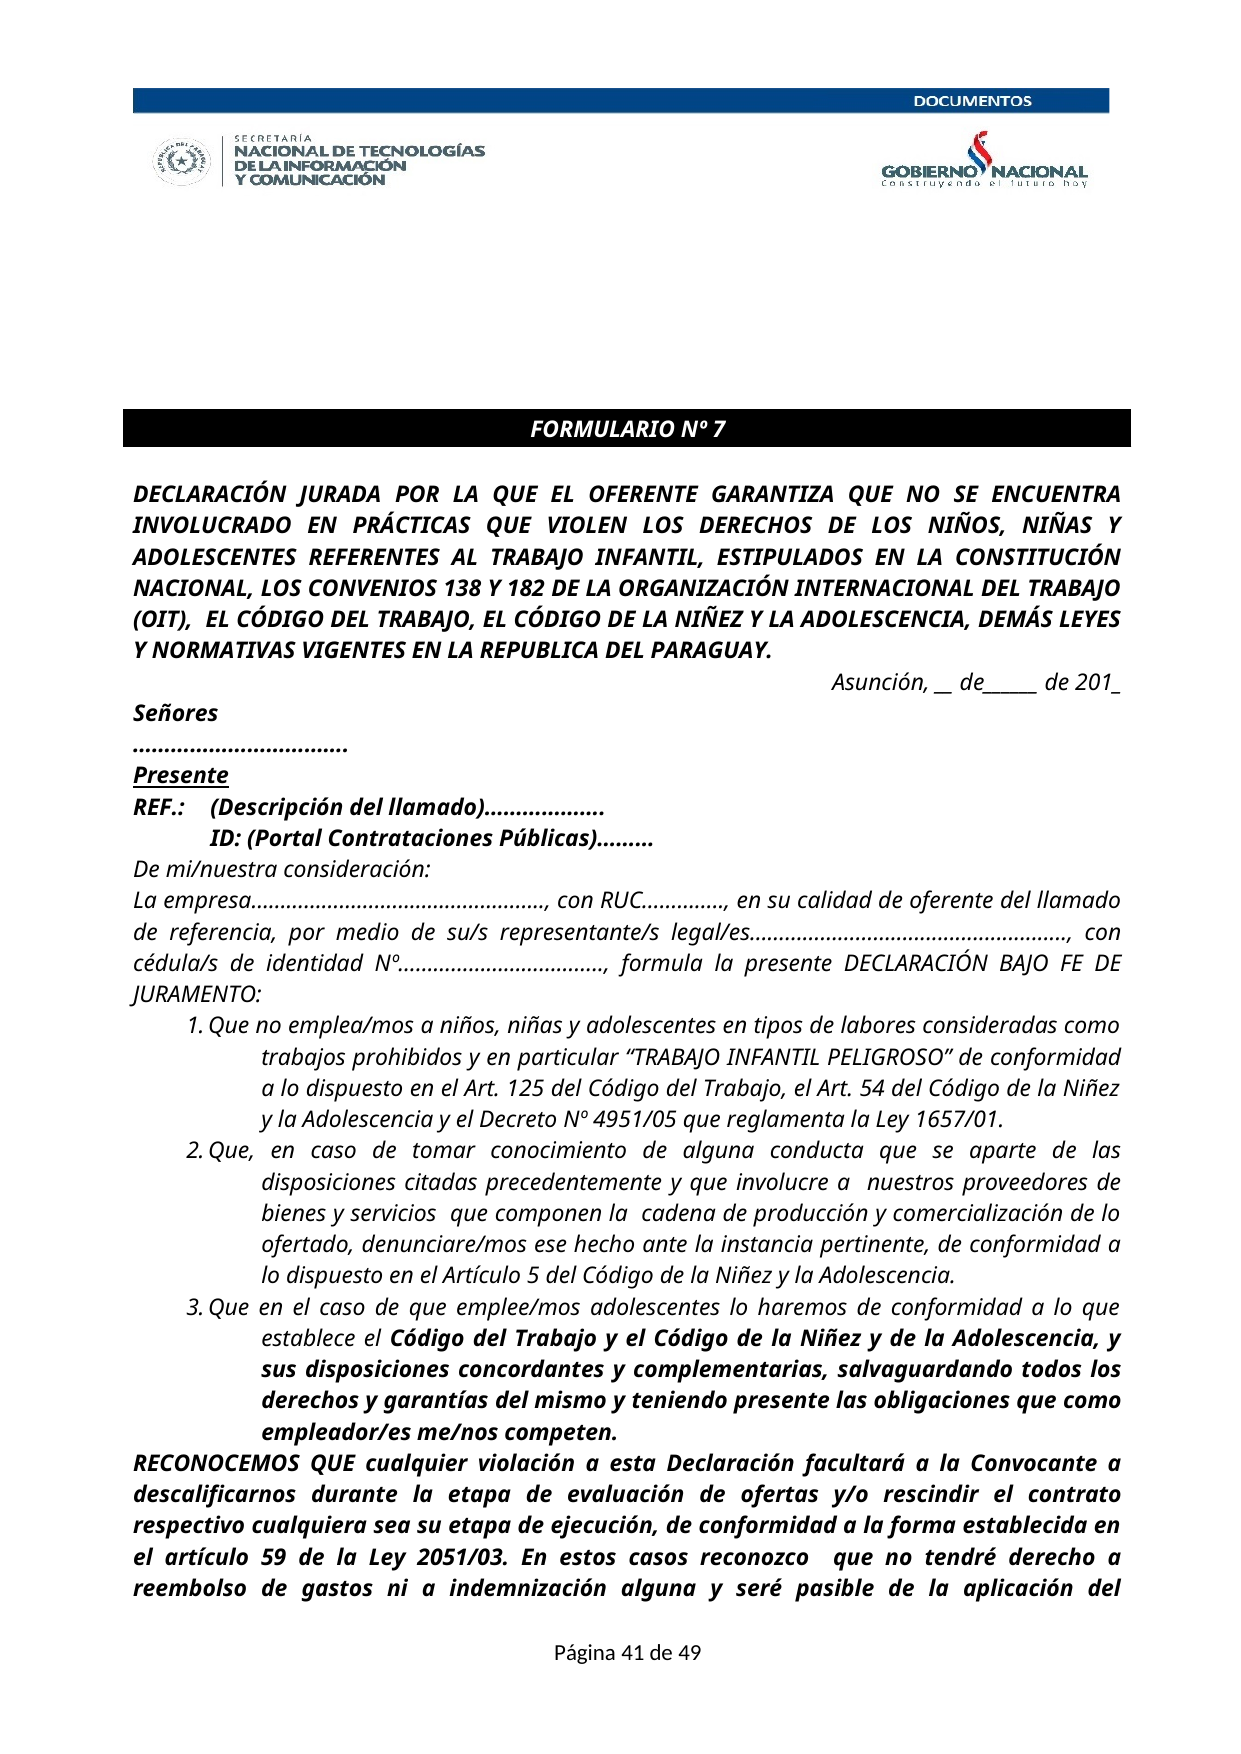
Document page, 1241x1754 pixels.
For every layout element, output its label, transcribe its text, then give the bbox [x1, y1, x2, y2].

table_header (Descripción del llamado)………………. ID: (Portal Contrataciones Públicas)……… [199, 791, 667, 853]
text Presente [133, 759, 1122, 791]
text La empresa………………………………………….., con RUC………….., en su calidad de oferente del llamado de referencia, por medio de su/s representante/s legal/es…………………….............................., con cédula/s de identidad Nº…………………………….., formula la presente DECLARACIÓN BAJO FE DE JURAMENTO: [133, 884, 1122, 1009]
text ……………………………. [133, 728, 1122, 759]
text DECLARACIÓN JURADA POR LA QUE el oferente GARANTIZA que no SE ENCUENTRA INVOLUCRADO EN PRÁCTICAS QUE VIOLEN LOS DERECHOS DE LOS niños, niñas y adolescentes referenteS al trabajo infantil, ESTIPULADOS EN LA CONSTITUCIÓN NACIONAL, LOS CONVENIOS 138 Y 182 DE LA ORGANIZACIÓN INTERNACIONAL DEL TRABAJO (OIT), EL CÓDIGO DEL TRABAJO, EL CÓDIGO DE LA NIÑEZ Y LA ADOLESCENCIA, DEMÁS LEYES Y NORMATIVAS VIGENTES EN LA REPUBLICA DEL PARAGUAY. [133, 478, 1122, 666]
list Que, en caso de tomar conocimiento de alguna conducta que se aparte de las disposiciones citadas precedentemente y que involucre a nuestros proveedores de bienes y servicios que componen la cadena de producción y comercialización de lo ofertado, denunciare/mos ese hecho ante la instancia pertinente, de conformidad a lo dispuesto en el Artículo 5 del Código de la Niñez y la Adolescencia. [186, 1134, 1122, 1291]
table_header REF.: [122, 791, 199, 853]
list Que no emplea/mos a niños, niñas y adolescentes en tipos de labores consideradas como trabajos prohibidos y en particular “TRABAJO INFANTIL PELIGROSO” de conformidad a lo dispuesto en el Art. 125 del Código del Trabajo, el Art. 54 del Código de la Niñez y la Adolescencia y el Decreto Nº 4951/05 que reglamenta la Ley 1657/01. [186, 1009, 1122, 1134]
picture [132, 88, 1110, 196]
text Señores [133, 697, 1122, 728]
text FORMULARIO Nº 7 [125, 411, 1130, 446]
list Que en el caso de que emplee/mos adolescentes lo haremos de conformidad a lo que establece el Código del Trabajo y el Código de la Niñez y de la Adolescencia, y sus disposiciones concordantes y complementarias, salvaguardando todos los derechos y garantías del mismo y teniendo presente las obligaciones que como empleador/es me/nos competen. [186, 1291, 1122, 1447]
text De mi/nuestra consideración: [133, 853, 1122, 884]
text Asunción, __ de______ de 201_ [133, 666, 1122, 697]
